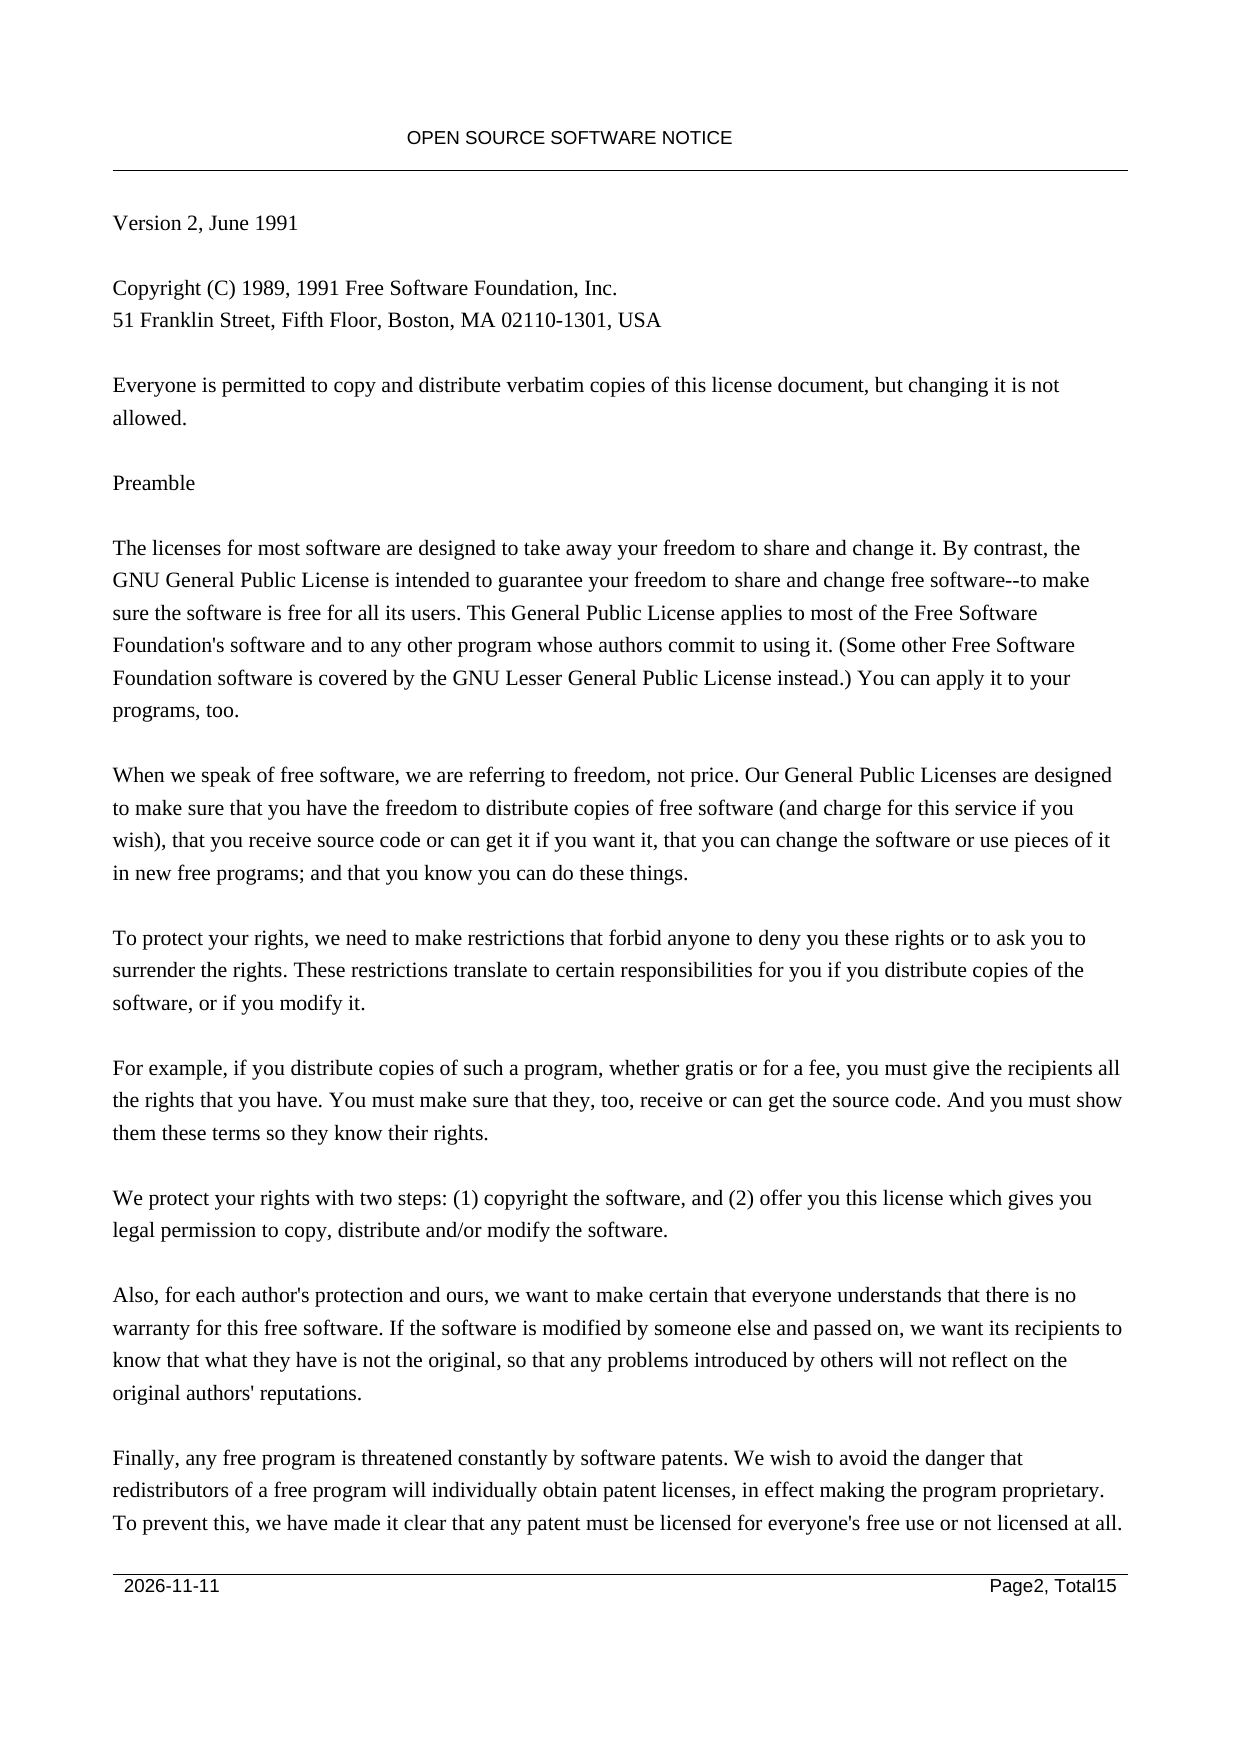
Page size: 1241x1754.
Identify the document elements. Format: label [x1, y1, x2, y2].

text [112, 206, 1128, 1539]
